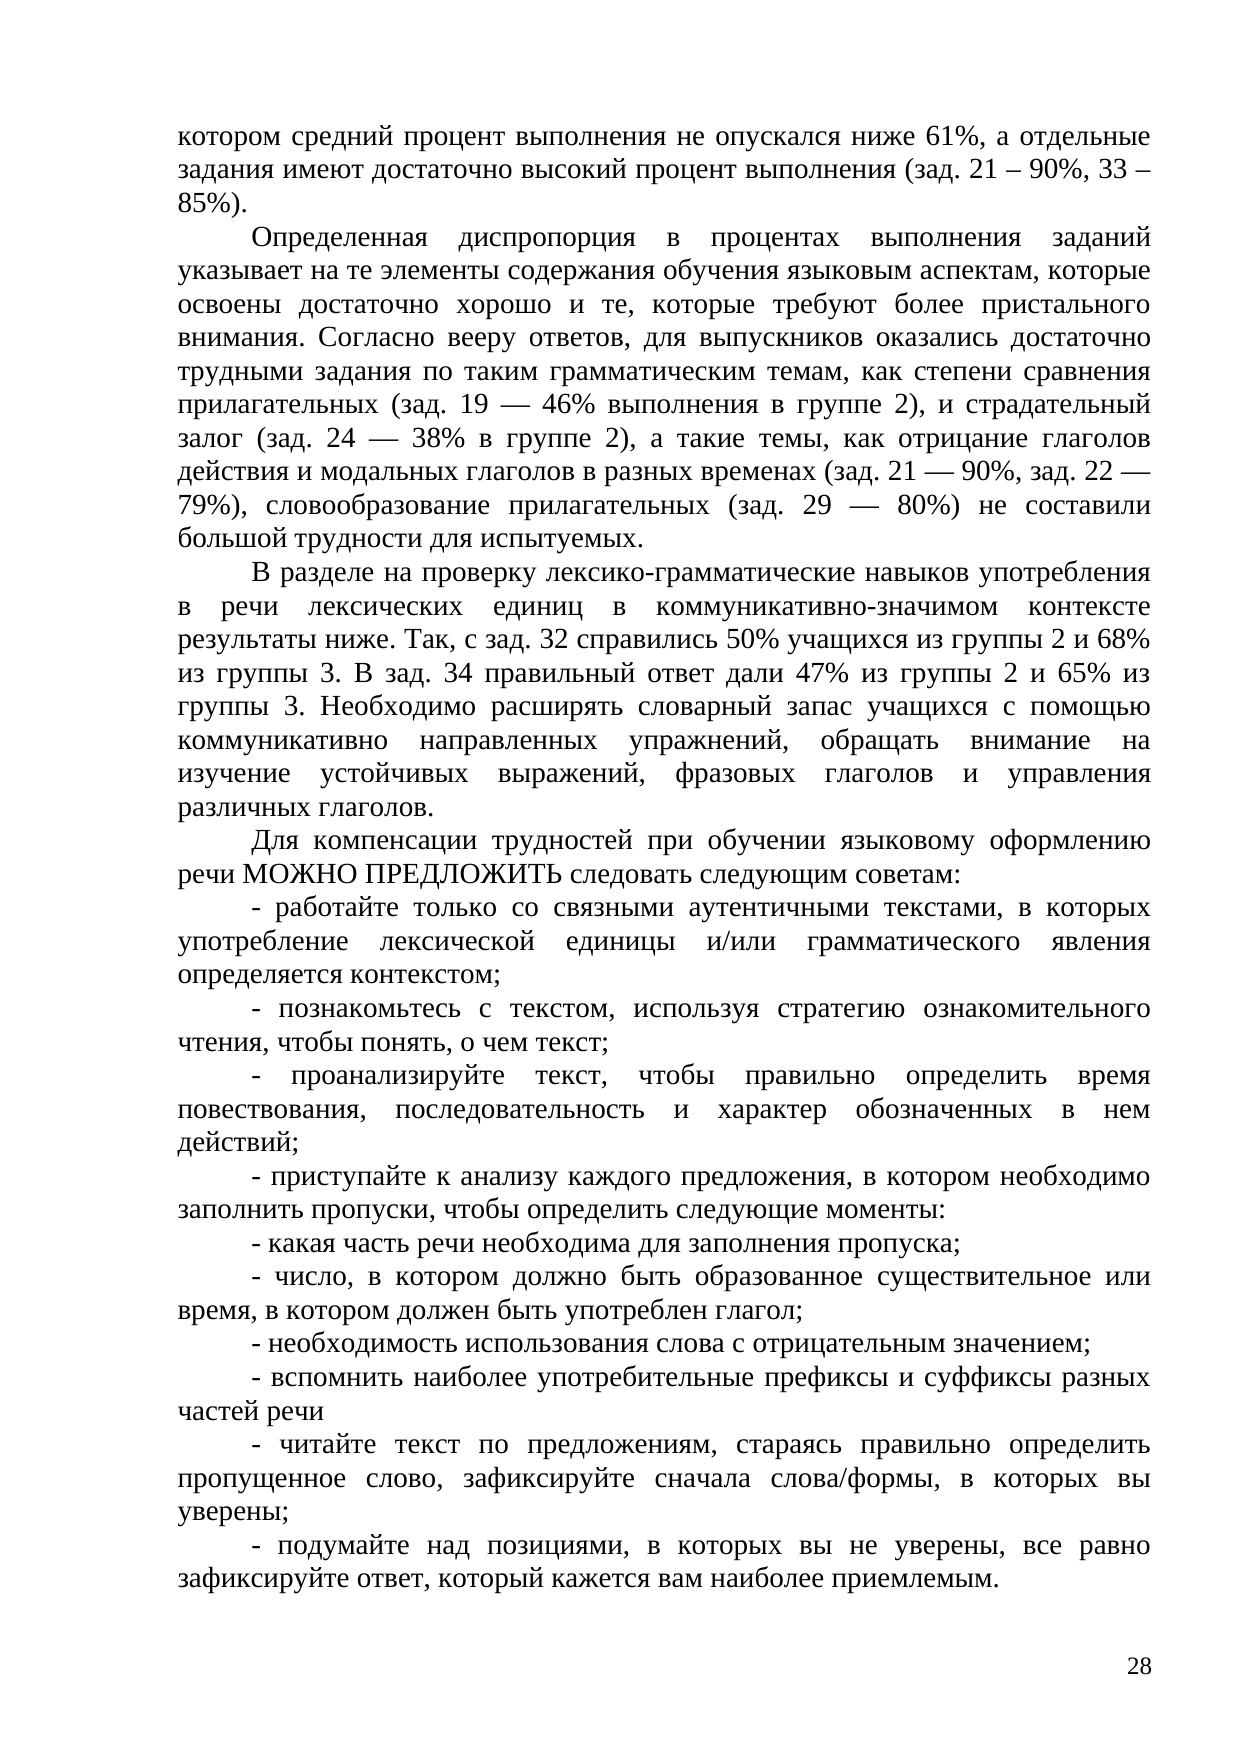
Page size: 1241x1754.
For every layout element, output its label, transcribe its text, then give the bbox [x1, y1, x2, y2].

text - читайте текст по предложениям, стараясь правильно определить пропущенное слово, зафиксируйте сначала слова/формы, в которых вы уверены; [177, 1426, 1152, 1527]
text - проанализируйте текст, чтобы правильно определить время повествования, последовательность и характер обозначенных в нем действий; [177, 1057, 1152, 1158]
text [177, 118, 1152, 219]
text - приступайте к анализу каждого предложения, в котором необходимо заполнить пропуски, чтобы определить следующие моменты: [177, 1158, 1152, 1225]
text - число, в котором должно быть образованное существительное или время, в котором должен быть употреблен глагол; [177, 1258, 1152, 1326]
text - вспомнить наиболее употребительные префиксы и суффиксы разных частей речи [177, 1359, 1152, 1426]
text - познакомьтесь с текстом, используя стратегию ознакомительного чтения, чтобы понять, о чем текст; [177, 990, 1152, 1057]
text - необходимость использования слова с отрицательным значением; [177, 1326, 1152, 1359]
text - подумайте над позициями, в которых вы не уверены, все равно зафиксируйте ответ, который кажется вам наиболее приемлемым. [177, 1527, 1152, 1594]
text - какая часть речи необходима для заполнения пропуска; [177, 1225, 1152, 1258]
text В разделе на проверку лексико-грамматические навыков употребления в речи лексических единиц в коммуникативно-значимом контексте результаты ниже. Так, с зад. 32 справились 50% учащихся из группы 2 и 68% из группы 3. В зад. 34 правильный ответ дали 47% из группы 2 и 65% из группы 3. Необходимо расширять словарный запас учащихся с помощью коммуникативно направленных упражнений, обращать внимание на изучение устойчивых выражений, фразовых глаголов и управления различных глаголов. [177, 554, 1152, 822]
text Определенная диспропорция в процентах выполнения заданий указывает на те элементы содержания обучения языковым аспектам, которые освоены достаточно хорошо и те, которые требуют более пристального внимания. Согласно вееру ответов, для выпускников оказались достаточно трудными задания по таким грамматическим темам, как степени сравнения прилагательных (зад. 19 — 46% выполнения в группе 2), и страдательный залог (зад. 24 — 38% в группе 2), а такие темы, как отрицание глаголов действия и модальных глаголов в разных временах (зад. 21 — 90%, зад. 22 — 79%), словообразование прилагательных (зад. 29 — 80%) не составили большой трудности для испытуемых. [177, 219, 1152, 554]
text Для компенсации трудностей при обучении языковому оформлению речи МОЖНО ПРЕДЛОЖИТЬ следовать следующим советам: [177, 822, 1152, 889]
text - работайте только со связными аутентичными текстами, в которых употребление лексической единицы и/или грамматического явления определяется контекстом; [177, 889, 1152, 990]
